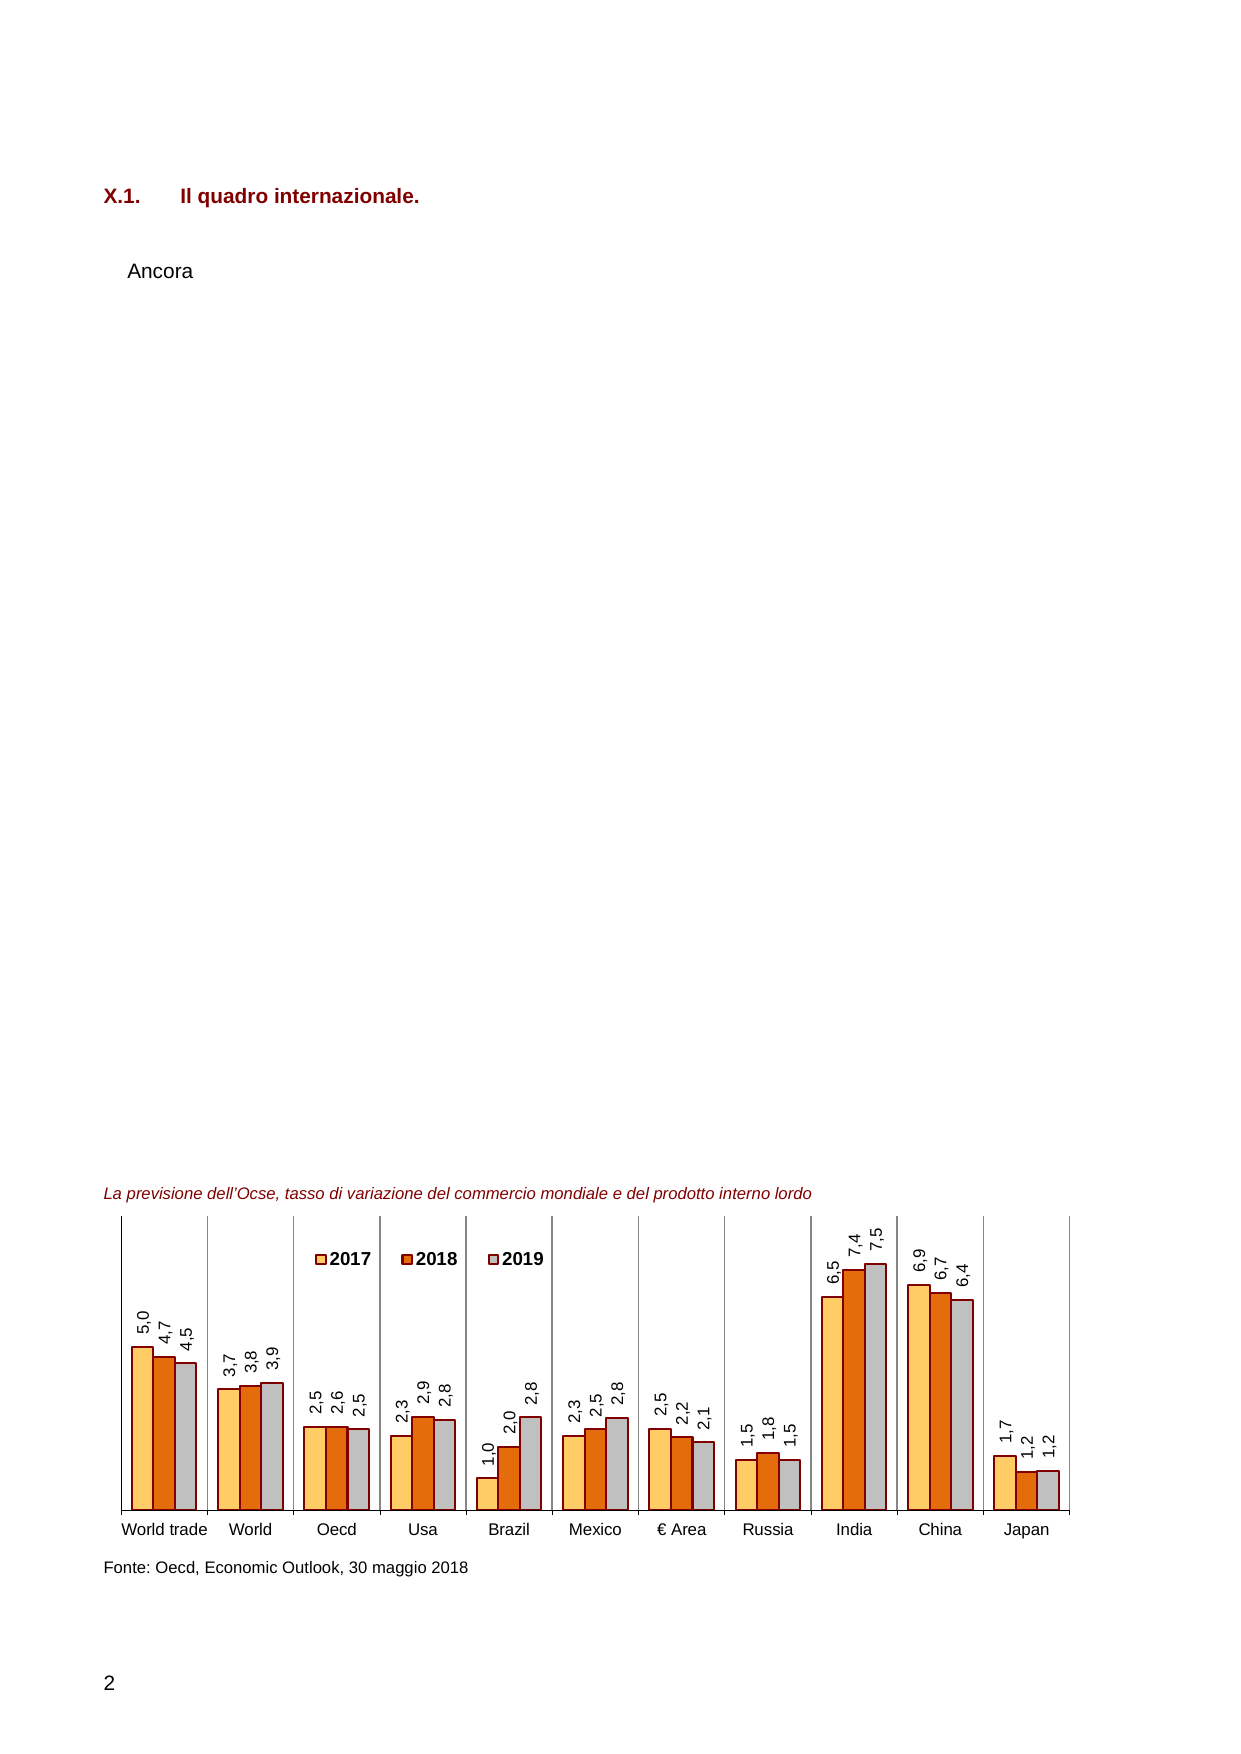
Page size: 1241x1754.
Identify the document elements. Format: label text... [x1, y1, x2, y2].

table_cell [103, 1203, 1078, 1551]
table_cell Fonte: Oecd, Economic Outlook, 30 maggio 2018 [103, 1551, 1078, 1577]
table_header La previsione dell’Ocse, tasso di variazione del commercio mondiale e del prodotto interno lordo [103, 1184, 1078, 1203]
subtitle X.1. Il quadro internazionale. [103, 183, 1078, 208]
text Ancora [103, 258, 1078, 283]
